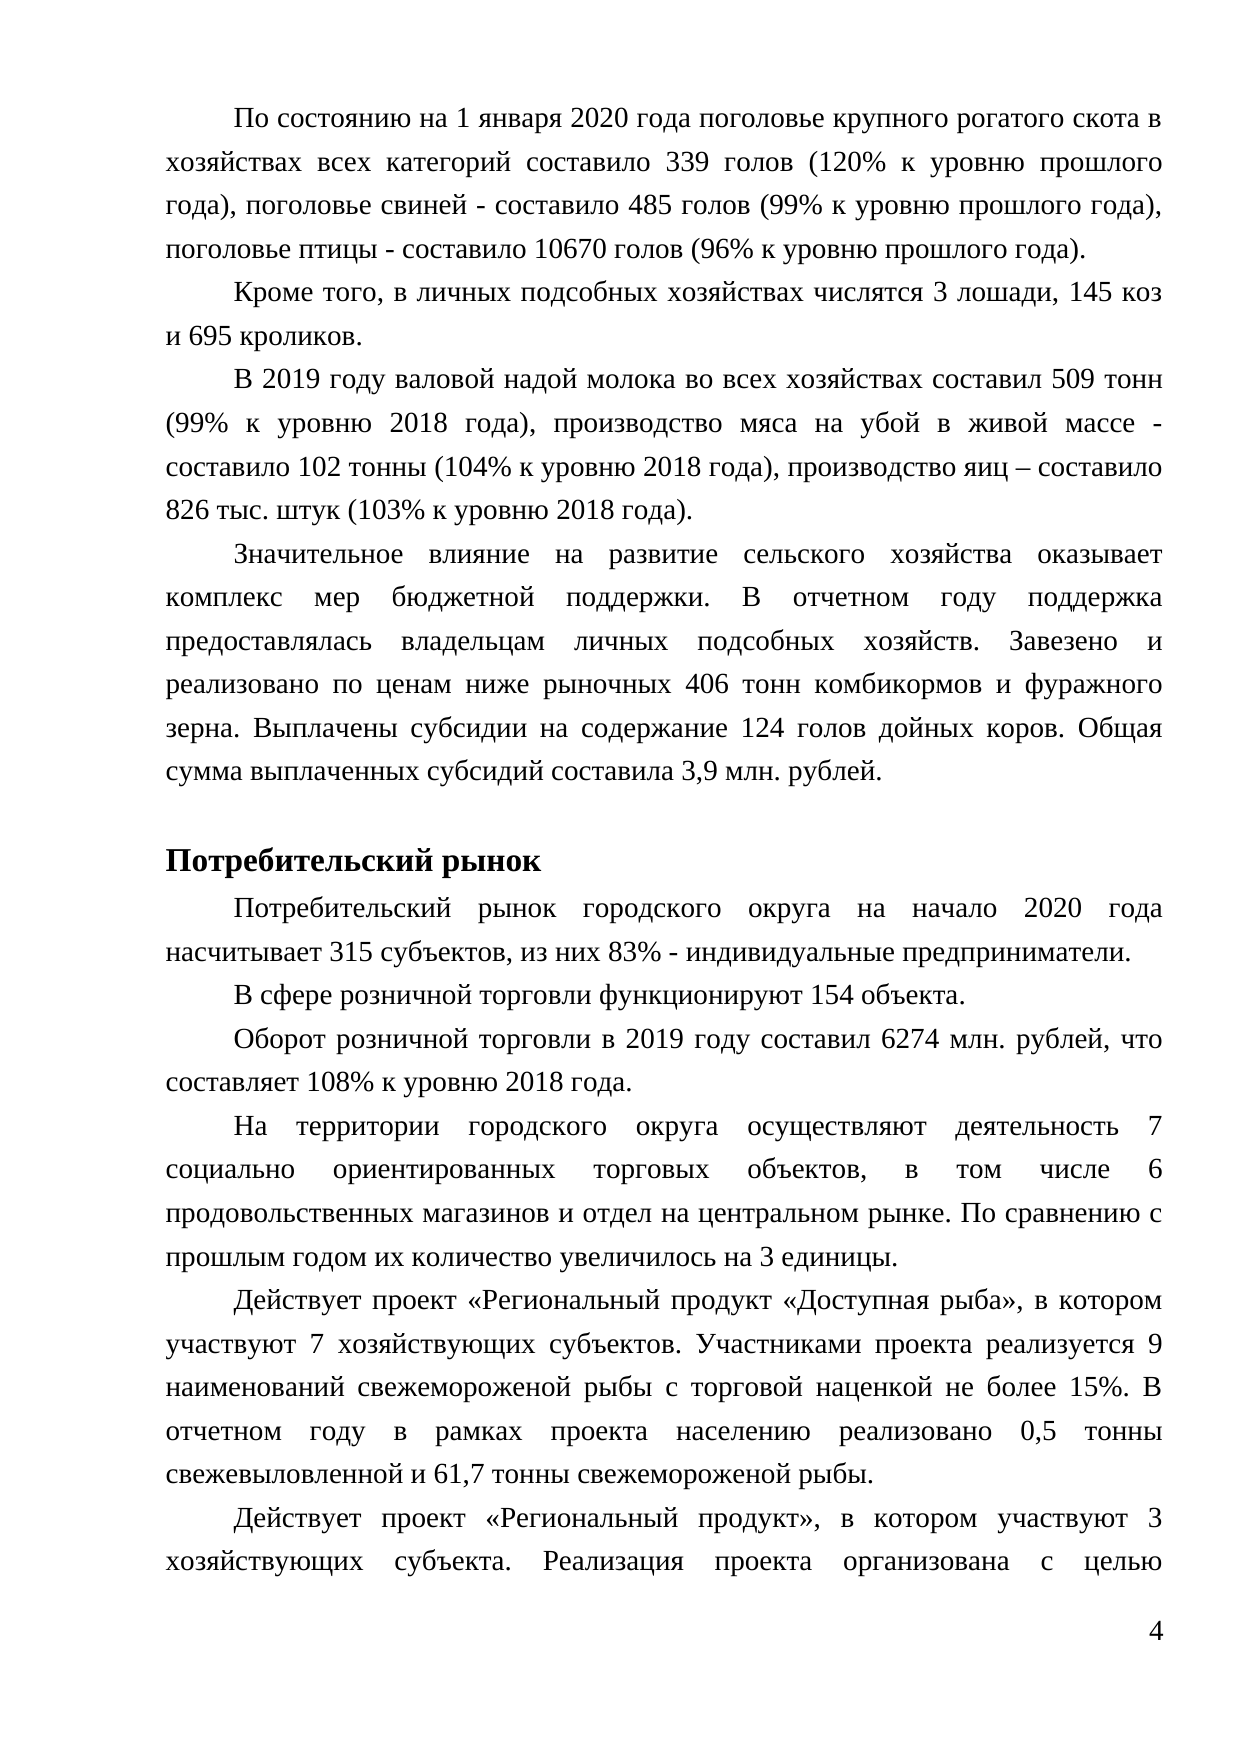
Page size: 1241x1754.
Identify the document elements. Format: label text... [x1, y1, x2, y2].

text Потребительский рынок [165, 841, 1163, 879]
text Оборот розничной торговли в 2019 году составил 6274 млн. рублей, что составляет 108% к уровню 2018 года. [165, 1021, 1163, 1098]
text На территории городского округа осуществляют деятельность 7 социально ориентированных торговых объектов, в том числе 6 продовольственных магазинов и отдел на центральном рынке. По сравнению с прошлым годом их количество увеличилось на 3 единицы. [165, 1108, 1163, 1272]
text В 2019 году валовой надой молока во всех хозяйствах составил 509 тонн (99% к уровню 2018 года), производство мяса на убой в живой массе - составило 102 тонны (104% к уровню 2018 года), производство яиц – составило 826 тыс. штук (103% к уровню 2018 года). [165, 362, 1163, 526]
text В сфере розничной торговли функционируют 154 объекта. [165, 977, 1163, 1011]
text Потребительский рынок городского округа на начало 2020 года насчитывает 315 субъектов, из них 83% - индивидуальные предприниматели. [165, 890, 1163, 967]
text Действует проект «Региональный продукт «Доступная рыба», в котором участвуют 7 хозяйствующих субъектов. Участниками проекта реализуется 9 наименований свежемороженой рыбы с торговой наценкой не более 15%. В отчетном году в рамках проекта населению реализовано 0,5 тонны свежевыловленной и 61,7 тонны свежемороженой рыбы. [165, 1282, 1163, 1490]
text По состоянию на 1 января 2020 года поголовье крупного рогатого скота в хозяйствах всех категорий составило 339 голов (120% к уровню прошлого года), поголовье свиней - составило 485 голов (99% к уровню прошлого года), поголовье птицы - составило 10670 голов (96% к уровню прошлого года). [165, 100, 1163, 264]
text Кроме того, в личных подсобных хозяйствах числятся 3 лошади, 145 коз и 695 кроликов. [165, 274, 1163, 352]
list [165, 1500, 1163, 1577]
text Значительное влияние на развитие сельского хозяйства оказывает комплекс мер бюджетной поддержки. В отчетном году поддержка предоставлялась владельцам личных подсобных хозяйств. Завезено и реализовано по ценам ниже рыночных 406 тонн комбикормов и фуражного зерна. Выплачены субсидии на содержание 124 голов дойных коров. Общая сумма выплаченных субсидий составила 3,9 млн. рублей. [165, 536, 1163, 787]
